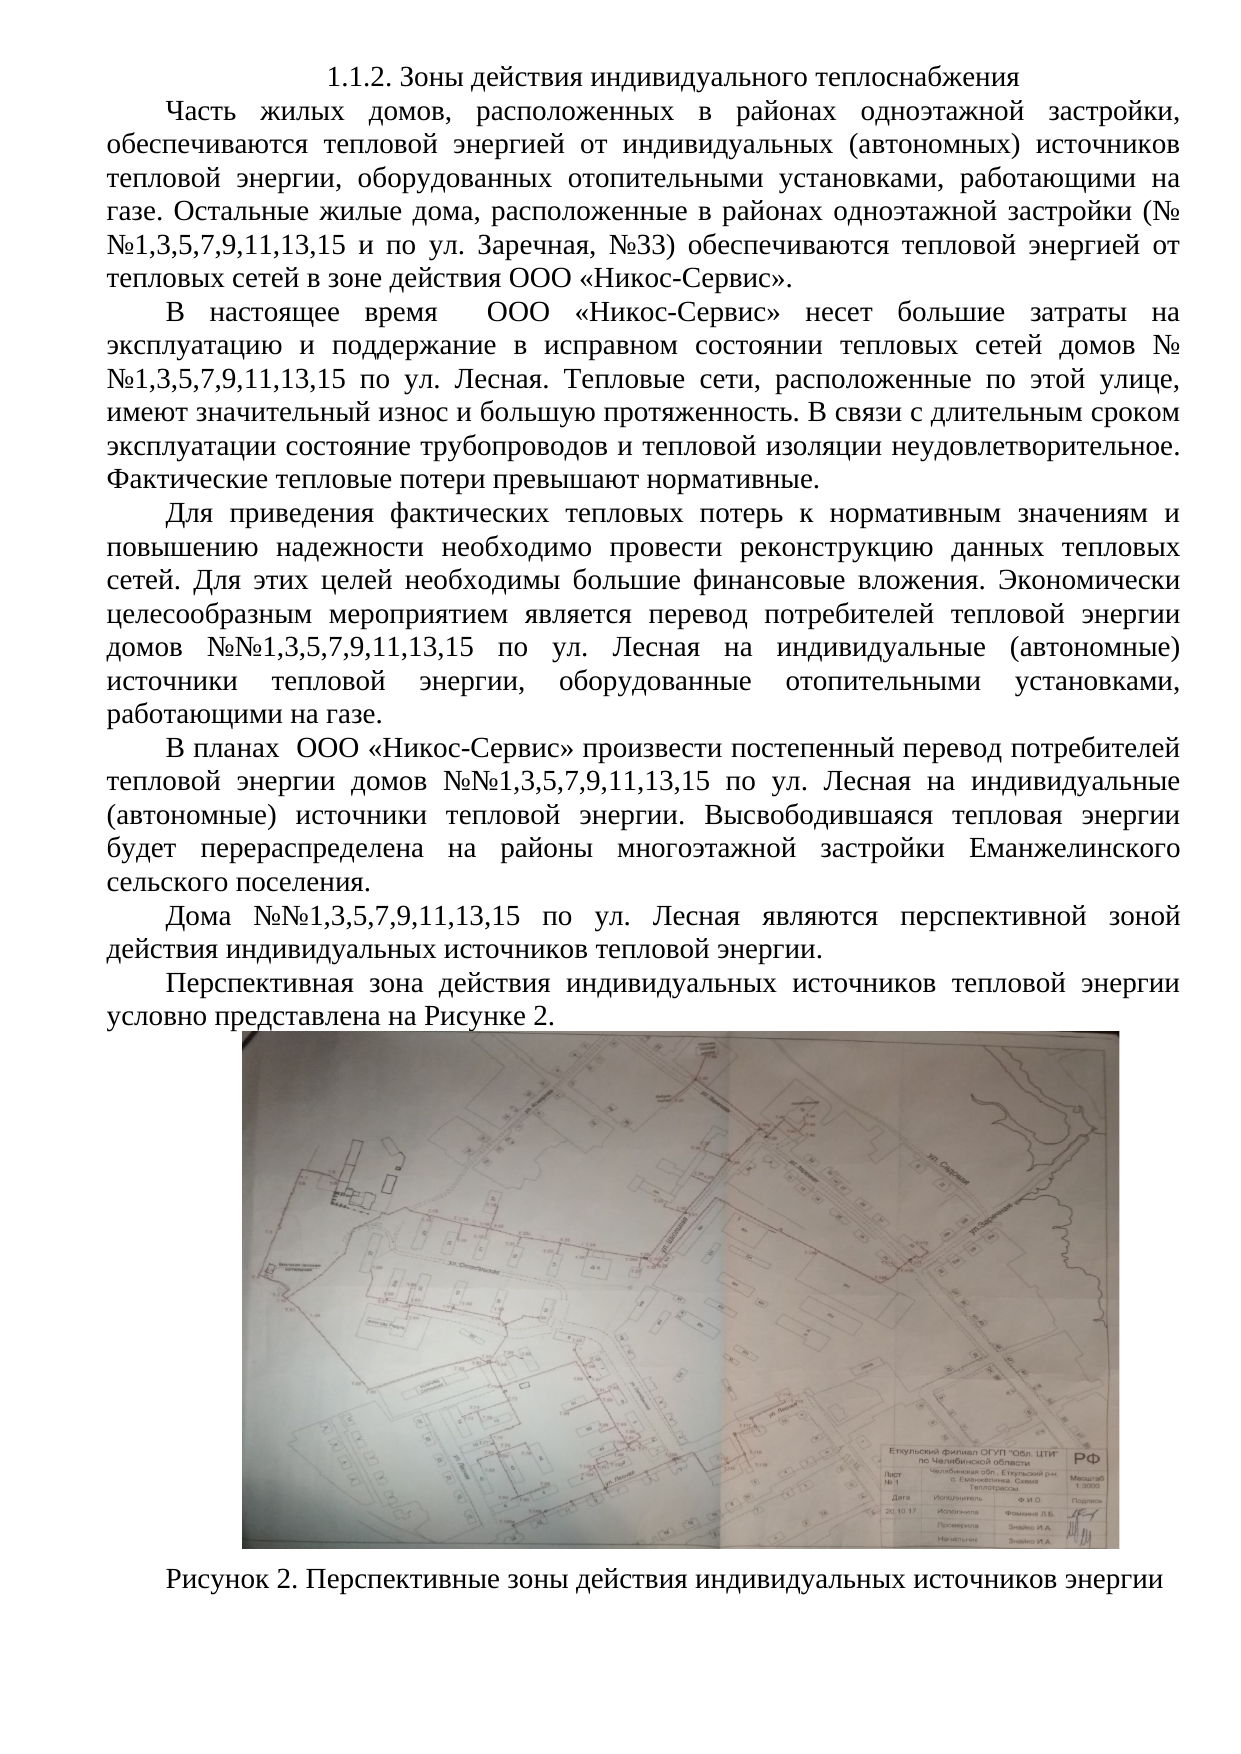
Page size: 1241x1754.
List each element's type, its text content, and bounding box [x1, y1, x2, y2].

picture [242, 1031, 1120, 1549]
text Для приведения фактических тепловых потерь к нормативным значениям и повышению надежности необходимо провести реконструкцию данных тепловых сетей. Для этих целей необходимы большие финансовые вложения. Экономически целесообразным мероприятием является перевод потребителей тепловой энергии домов №№1,3,5,7,9,11,13,15 по ул. Лесная на индивидуальные (автономные) источники тепловой энергии, оборудованные отопительными установками, работающими на газе. [106, 495, 1181, 730]
text Перспективная зона действия индивидуальных источников тепловой энергии условно представлена на Рисунке 2. [106, 965, 1181, 1032]
text Дома №№1,3,5,7,9,11,13,15 по ул. Лесная являются перспективной зоной действия индивидуальных источников тепловой энергии. [106, 898, 1181, 965]
text 1.1.2. Зоны действия индивидуального теплоснабжения [106, 59, 1181, 93]
text Рисунок 2. Перспективные зоны действия индивидуальных источников энергии [106, 1561, 1181, 1595]
text В планах ООО «Никос-Сервис» произвести постепенный перевод потребителей тепловой энергии домов №№1,3,5,7,9,11,13,15 по ул. Лесная на индивидуальные (автономные) источники тепловой энергии. Высвободившаяся тепловая энергии будет перераспределена на районы многоэтажной застройки Еманжелинского сельского поселения. [106, 730, 1181, 898]
text В настоящее время ООО «Никос-Сервис» несет большие затраты на эксплуатацию и поддержание в исправном состоянии тепловых сетей домов №№1,3,5,7,9,11,13,15 по ул. Лесная. Тепловые сети, расположенные по этой улице, имеют значительный износ и большую протяженность. В связи с длительным сроком эксплуатации состояние трубопроводов и тепловой изоляции неудовлетворительное. Фактические тепловые потери превышают нормативные. [106, 294, 1181, 495]
text Часть жилых домов, расположенных в районах одноэтажной застройки, обеспечиваются тепловой энергией от индивидуальных (автономных) источников тепловой энергии, оборудованных отопительными установками, работающими на газе. Остальные жилые дома, расположенные в районах одноэтажной застройки (№№1,3,5,7,9,11,13,15 и по ул. Заречная, №33) обеспечиваются тепловой энергией от тепловых сетей в зоне действия ООО «Никос-Сервис». [106, 93, 1181, 294]
